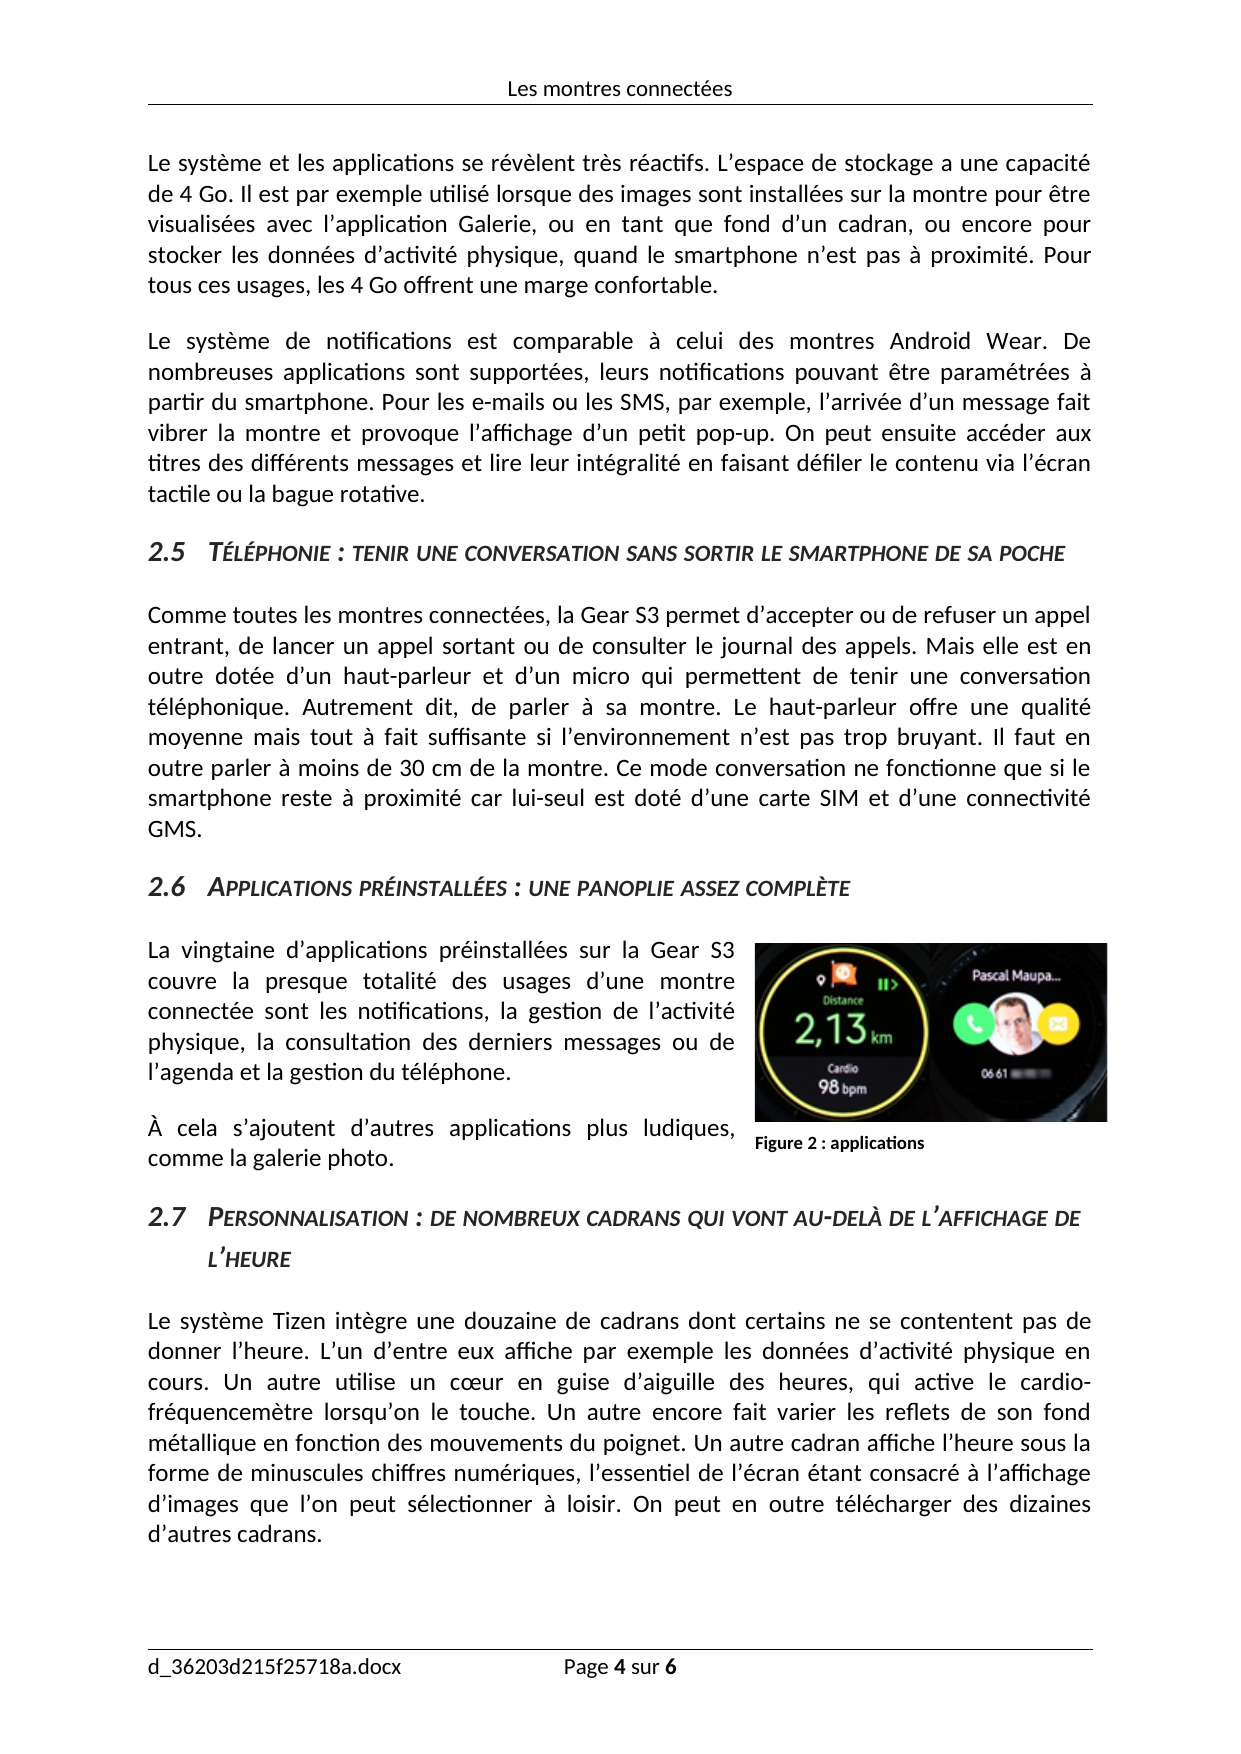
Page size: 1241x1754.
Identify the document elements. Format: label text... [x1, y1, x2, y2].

text Le système Tizen intègre une douzaine de cadrans dont certains ne se contentent pas de donner l’heure. L’un d’entre eux affiche par exemple les données d’activité physique en cours. Un autre utilise un cœur en guise d’aiguille des heures, qui active le cardio-fréquencemètre lorsqu’on le touche. Un autre encore fait varier les reflets de son fond métallique en fonction des mouvements du poignet. Un autre cadran affiche l’heure sous la forme de minuscules chiffres numériques, l’essentiel de l’écran étant consacré à l’affichage d’images que l’on peut sélectionner à loisir. On peut en outre télécharger des dizaines d’autres cadrans. [148, 1305, 1093, 1549]
subtitle Téléphonie : tenir une conversation sans sortir le smartphone de sa poche [148, 533, 1093, 569]
text La vingtaine d’applications préinstallées sur la Gear S3 couvre la presque totalité des usages d’une montre connectée sont les notifications, la gestion de l’activité physique, la consultation des derniers messages ou de l’agenda et la gestion du téléphone. [148, 934, 1093, 1087]
text Le système de notifications est comparable à celui des montres Android Wear. De nombreuses applications sont supportées, leurs notifications pouvant être paramétrées à partir du smartphone. Pour les e-mails ou les SMS, par exemple, l’arrivée d’un message fait vibrer la montre et provoque l’affichage d’un petit pop-up. On peut ensuite accéder aux titres des différents messages et lire leur intégralité en faisant défiler le contenu via l’écran tactile ou la bague rotative. [148, 325, 1093, 508]
text À cela s’ajoutent d’autres applications plus ludiques, comme la galerie photo. [148, 1112, 1093, 1173]
text Comme toutes les montres connectées, la Gear S3 permet d’accepter ou de refuser un appel entrant, de lancer un appel sortant ou de consulter le journal des appels. Mais elle est en outre dotée d’un haut-parleur et d’un micro qui permettent de tenir une conversation téléphonique. Autrement dit, de parler à sa montre. Le haut-parleur offre une qualité moyenne mais tout à fait suffisante si l’environnement n’est pas trop bruyant. Il faut en outre parler à moins de 30 cm de la montre. Ce mode conversation ne fonctionne que si le smartphone reste à proximité car lui-seul est doté d’une carte SIM et d’une connectivité GMS. [148, 599, 1093, 843]
text Le système et les applications se révèlent très réactifs. L’espace de stockage a une capacité de 4 Go. Il est par exemple utilisé lorsque des images sont installées sur la montre pour être visualisées avec l’application Galerie, ou en tant que fond d’un cadran, ou encore pour stocker les données d’activité physique, quand le smartphone n’est pas à proximité. Pour tous ces usages, les 4 Go offrent une marge confortable. [148, 148, 1093, 300]
subtitle Applications préinstallées : une panoplie assez complète [148, 868, 1093, 904]
subtitle Personnalisation : de nombreux cadrans qui vont au-delà de l’affichage de l’heure [148, 1198, 1093, 1274]
picture [754, 943, 1109, 1122]
